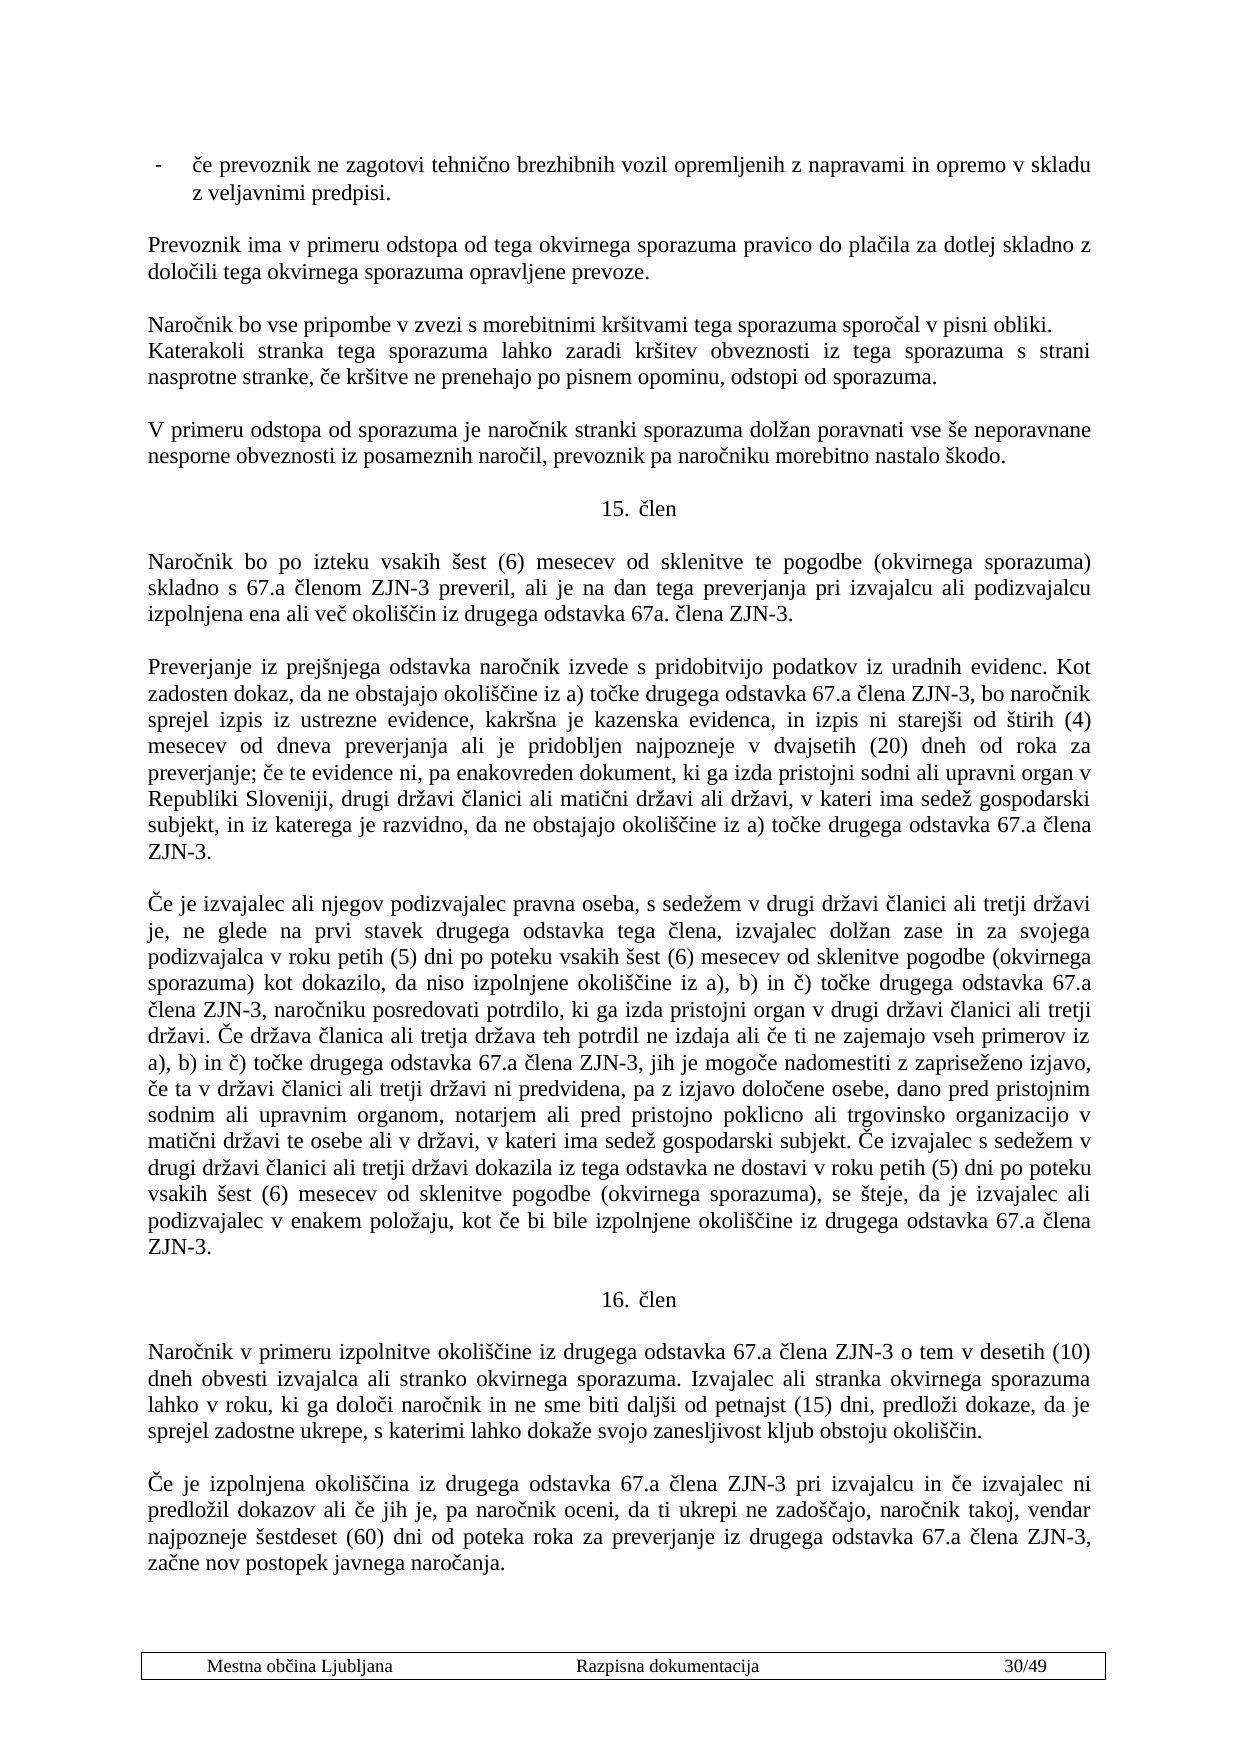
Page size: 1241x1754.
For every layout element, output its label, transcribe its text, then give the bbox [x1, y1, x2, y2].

text Naročnik v primeru izpolnitve okoliščine iz drugega odstavka 67.a člena ZJN-3 o tem v desetih (10) dneh obvesti izvajalca ali stranko okvirnega sporazuma. Izvajalec ali stranka okvirnega sporazuma lahko v roku, ki ga določi naročnik in ne sme biti daljši od petnajst (15) dni, predloži dokaze, da je sprejel zadostne ukrepe, s katerimi lahko dokaže svojo zanesljivost kljub obstoju okoliščin. [148, 1338, 1093, 1444]
list če prevoznik ne zagotovi tehnično brezhibnih vozil opremljenih z napravami in opremo v skladu z veljavnimi predpisi. [154, 148, 1093, 205]
list člen [185, 1286, 1093, 1312]
text V primeru odstopa od sporazuma je naročnik stranki sporazuma dolžan poravnati vse še neporavnane nesporne obveznosti iz posameznih naročil, prevoznik pa naročniku morebitno nastalo škodo. [148, 416, 1093, 469]
text Če je izpolnjena okoliščina iz drugega odstavka 67.a člena ZJN-3 pri izvajalcu in če izvajalec ni predložil dokazov ali če jih je, pa naročnik oceni, da ti ukrepi ne zadoščajo, naročnik takoj, vendar najpozneje šestdeset (60) dni od poteka roka za preverjanje iz drugega odstavka 67.a člena ZJN-3, začne nov postopek javnega naročanja. [148, 1470, 1093, 1576]
text Prevoznik ima v primeru odstopa od tega okvirnega sporazuma pravico do plačila za dotlej skladno z določili tega okvirnega sporazuma opravljene prevoze. [148, 232, 1093, 284]
text Preverjanje iz prejšnjega odstavka naročnik izvede s pridobitvijo podatkov iz uradnih evidenc. Kot zadosten dokaz, da ne obstajajo okoliščine iz a) točke drugega odstavka 67.a člena ZJN-3, bo naročnik sprejel izpis iz ustrezne evidence, kakršna je kazenska evidenca, in izpis ni starejši od štirih (4) mesecev od dneva preverjanja ali je pridobljen najpozneje v dvajsetih (20) dneh od roka za preverjanje; če te evidence ni, pa enakovreden dokument, ki ga izda pristojni sodni ali upravni organ v Republiki Sloveniji, drugi državi članici ali matični državi ali državi, v kateri ima sedež gospodarski subjekt, in iz katerega je razvidno, da ne obstajajo okoliščine iz a) točke drugega odstavka 67.a člena ZJN-3. [148, 653, 1093, 864]
text Če je izvajalec ali njegov podizvajalec pravna oseba, s sedežem v drugi državi članici ali tretji državi je, ne glede na prvi stavek drugega odstavka tega člena, izvajalec dolžan zase in za svojega podizvajalca v roku petih (5) dni po poteku vsakih šest (6) mesecev od sklenitve pogodbe (okvirnega sporazuma) kot dokazilo, da niso izpolnjene okoliščine iz a), b) in č) točke drugega odstavka 67.a člena ZJN-3, naročniku posredovati potrdilo, ki ga izda pristojni organ v drugi državi članici ali tretji državi. Če država članica ali tretja država teh potrdil ne izdaja ali če ti ne zajemajo vseh primerov iz a), b) in č) točke drugega odstavka 67.a člena ZJN-3, jih je mogoče nadomestiti z zapriseženo izjavo, če ta v državi članici ali tretji državi ni predvidena, pa z izjavo določene osebe, dano pred pristojnim sodnim ali upravnim organom, notarjem ali pred pristojno poklicno ali trgovinsko organizacijo v matični državi te osebe ali v državi, v kateri ima sedež gospodarski subjekt. Če izvajalec s sedežem v drugi državi članici ali tretji državi dokazila iz tega odstavka ne dostavi v roku petih (5) dni po poteku vsakih šest (6) mesecev od sklenitve pogodbe (okvirnega sporazuma), se šteje, da je izvajalec ali podizvajalec v enakem položaju, kot če bi bile izpolnjene okoliščine iz drugega odstavka 67.a člena ZJN-3. [148, 890, 1093, 1259]
text Naročnik bo vse pripombe v zvezi s morebitnimi kršitvami tega sporazuma sporočal v pisni obliki. [148, 311, 1093, 337]
text Katerakoli stranka tega sporazuma lahko zaradi kršitev obveznosti iz tega sporazuma s strani nasprotne stranke, če kršitve ne prenehajo po pisnem opominu, odstopi od sporazuma. [148, 337, 1093, 390]
list člen [185, 495, 1093, 521]
text Naročnik bo po izteku vsakih šest (6) mesecev od sklenitve te pogodbe (okvirnega sporazuma) skladno s 67.a členom ZJN-3 preveril, ali je na dan tega preverjanja pri izvajalcu ali podizvajalcu izpolnjena ena ali več okoliščin iz drugega odstavka 67a. člena ZJN-3. [148, 548, 1093, 627]
